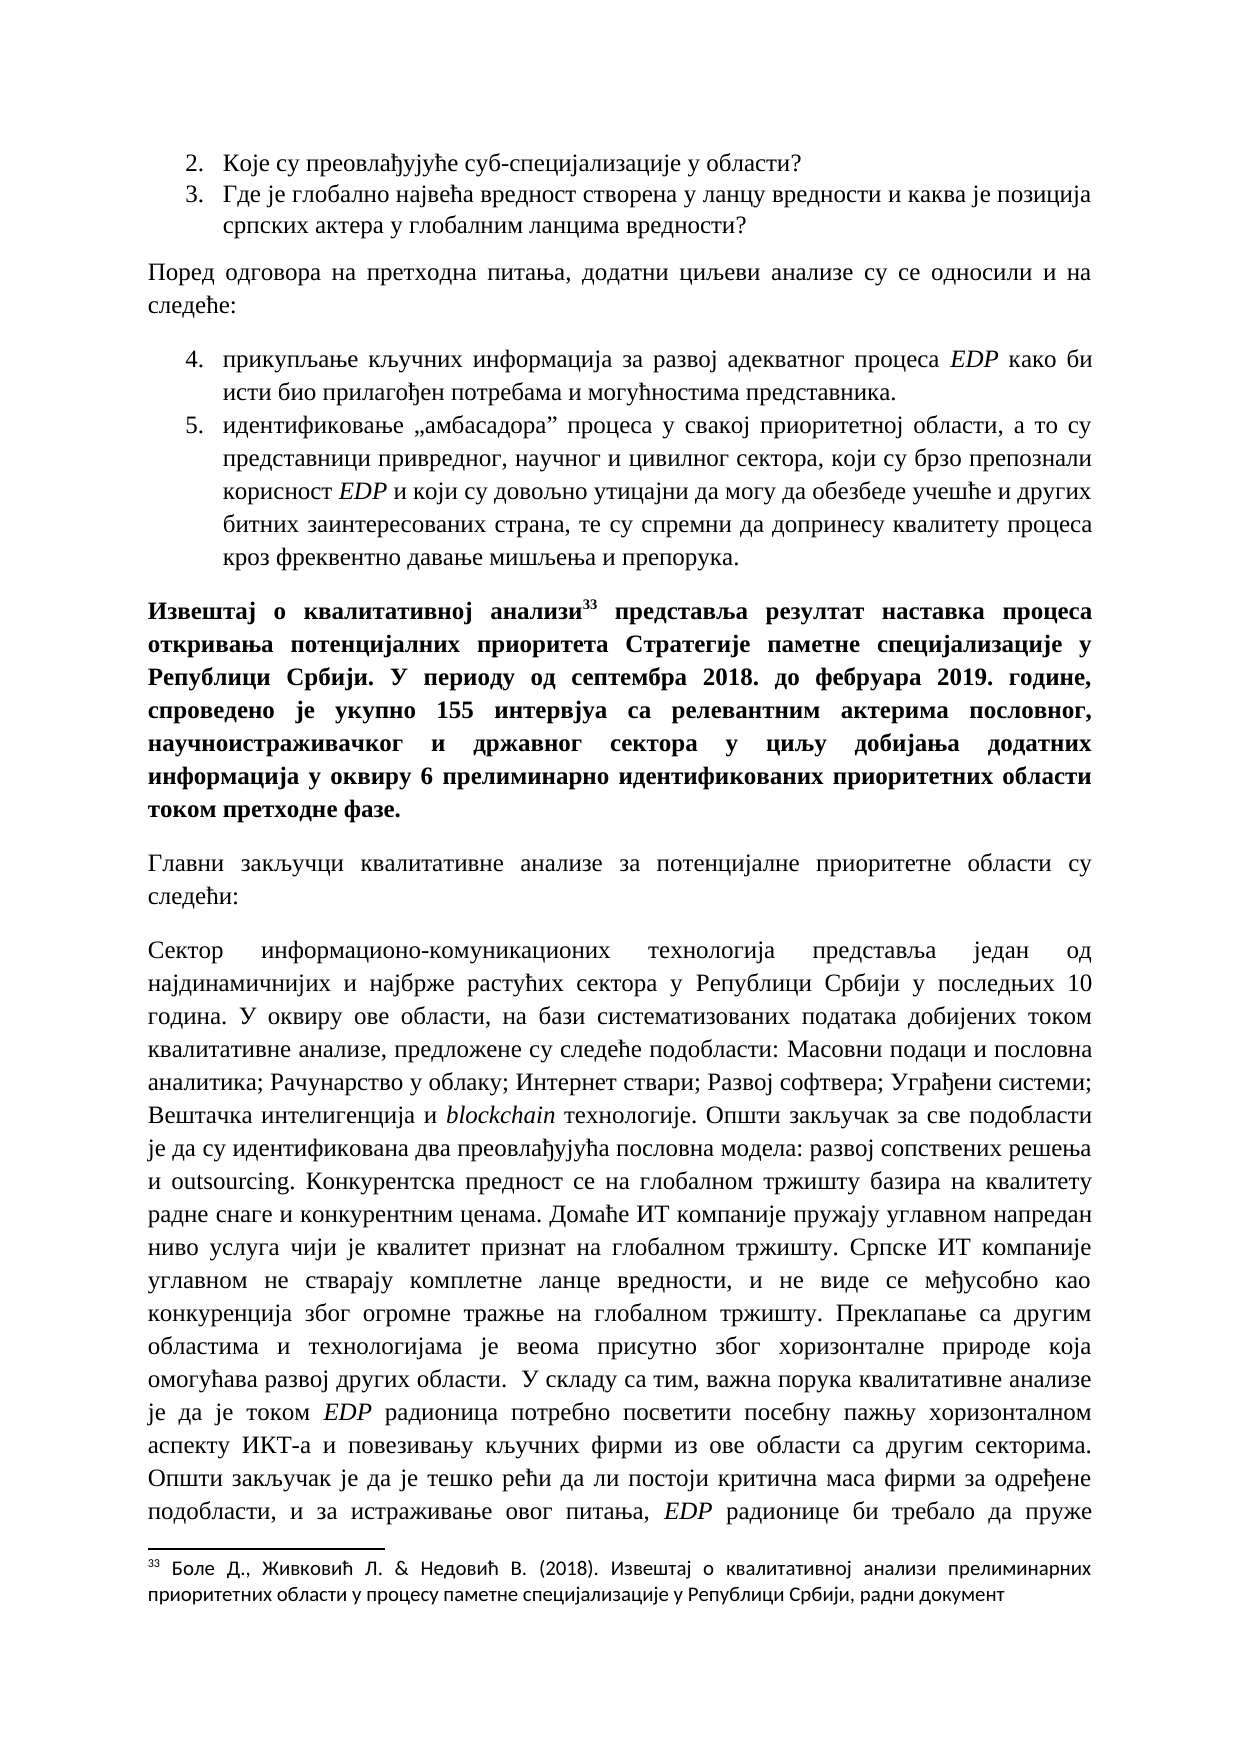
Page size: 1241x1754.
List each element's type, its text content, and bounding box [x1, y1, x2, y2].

list Које су преовлађујуће суб-специјализације у области? [185, 148, 1093, 176]
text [148, 935, 1093, 1525]
text Извештај о квалитативној анализи представља резултат наставка процеса откривања потенцијалних приоритета Стратегије паметне специјализације у Републици Србији. У периоду од септембра 2018. до фебруара 2019. године, спроведено је укупно 155 интервјуа са релевантним актерима пословног, научноистраживачког и државног сектора у циљу добијања додатних информација у оквиру 6 прелиминарно идентификованих приоритетних области током претходне фазе. [148, 596, 1093, 823]
text Главни закључци квалитативне анализе за потенцијалне приоритетне области су следећи: [148, 848, 1093, 910]
list идентификовање „амбасадора” процеса у свакој приоритетној области, а то су представници привредног, научног и цивилног сектора, који су брзо препознали корисност EDP и који су довољно утицајни да могу да обезбеде учешће и других битних заинтересованих страна, те су спремни да допринесу квалитету процеса кроз фреквентно давање мишљења и препорука. [185, 410, 1093, 571]
list Где је глобално највећа вредност створена у ланцу вредности и каква је позиција српских актера у глобалним ланцима вредности? [185, 179, 1093, 238]
list прикупљање кључних информација за развој адекватног процеса EDP како би исти био прилагођен потребама и могућностима представника. [185, 344, 1093, 406]
text Поред одговора на претходна питања, додатни циљеви анализе су се односили и на следеће: [148, 257, 1093, 319]
